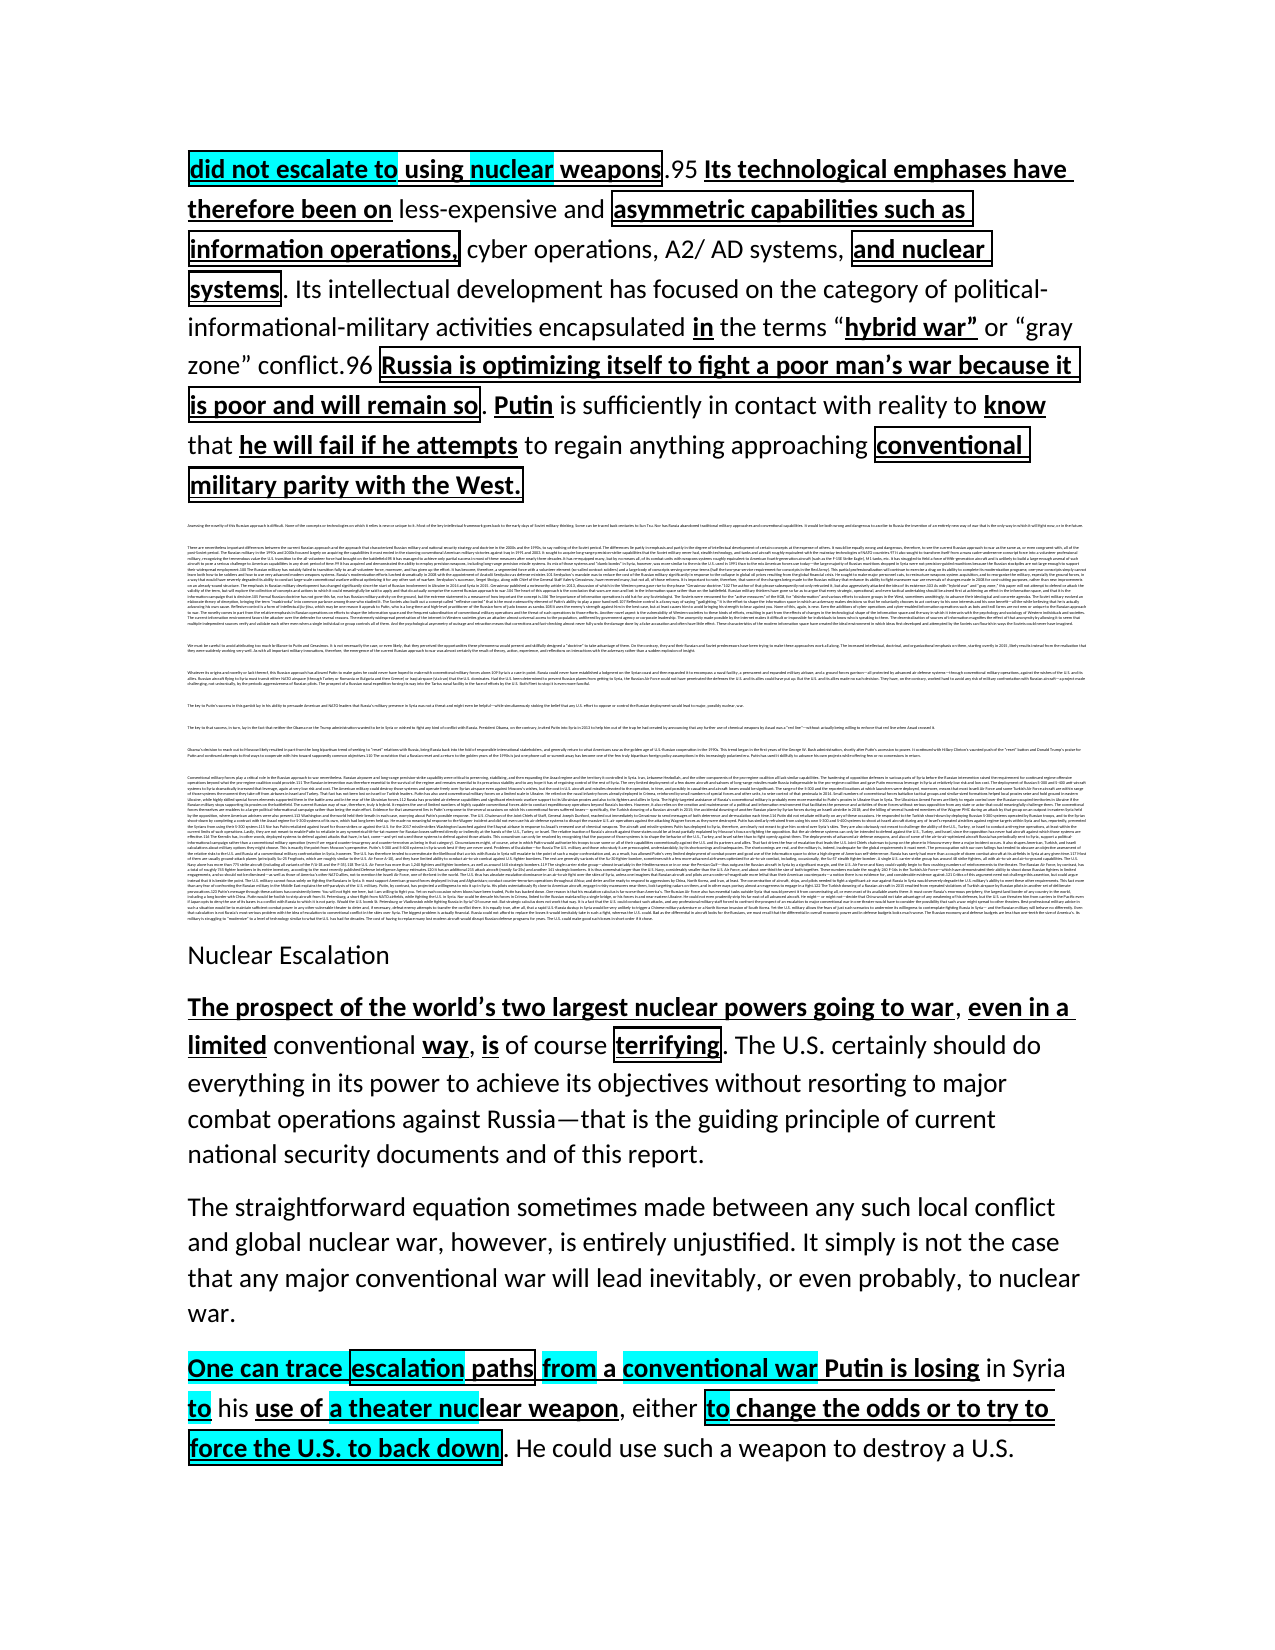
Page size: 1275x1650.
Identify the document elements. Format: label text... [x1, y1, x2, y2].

text The prospect of the world’s two largest nuclear powers going to war, even in a limited conventional way, is of course terrifying. The U.S. certainly should do everything in its power to achieve its objectives without resorting to major combat operations against Russia—that is the guiding principle of current national security documents and of this report. [187, 990, 1087, 1170]
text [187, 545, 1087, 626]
text Nuclear Escalation [187, 938, 1087, 971]
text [187, 1349, 1087, 1466]
text The straightforward equation sometimes made between any such local conflict and global nuclear war, however, is entirely unjustified. It simply is not the case that any major conventional war will lead inevitably, or even probably, to nuclear war. [187, 1190, 1087, 1329]
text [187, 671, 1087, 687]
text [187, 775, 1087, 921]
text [187, 150, 1087, 503]
